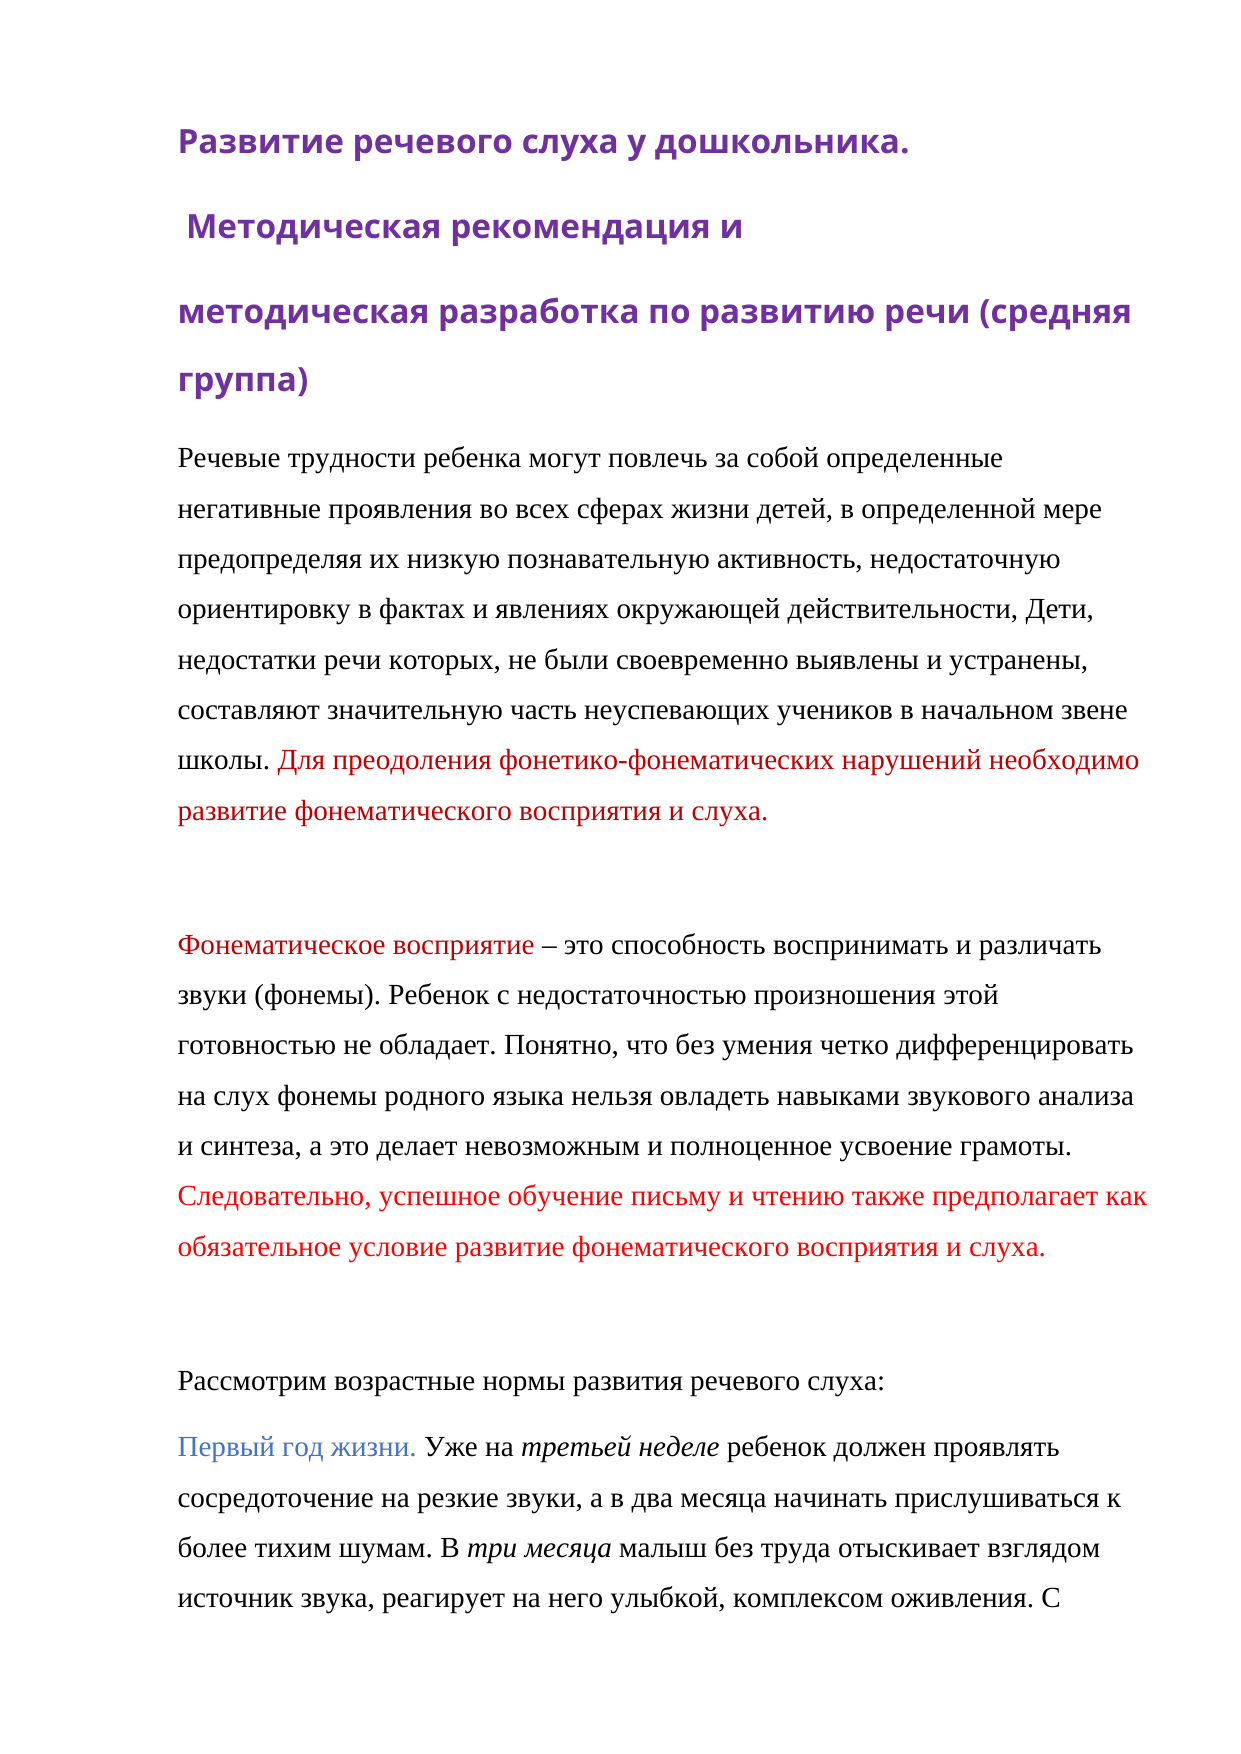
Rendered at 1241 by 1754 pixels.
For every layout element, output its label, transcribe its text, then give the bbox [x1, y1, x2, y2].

text Рассмотрим возрастные нормы развития речевого слуха: [177, 1363, 1152, 1396]
text Фонематическое восприятие – это способность воспринимать и различать звуки (фонемы). Ребенок с недостаточностью произношения этой готовностью не обладает. Понятно, что без умения четко дифференцировать на слух фонемы родного языка нельзя овладеть навыками звукового анализа и синтеза, а это делает невозможным и полноценное усвоение грамоты. Следовательно, успешное обучение письму и чтению также предполагает как обязательное условие развитие фонематического восприятия и слуха. [177, 927, 1152, 1262]
text Развитие речевого слуха у дошкольника. [177, 118, 1152, 163]
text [177, 1429, 1152, 1614]
text Речевые трудности ребенка могут повлечь за собой определенные негативные проявления во всех сферах жизни детей, в определенной мере предопределяя их низкую познавательную активность, недостаточную ориентировку в фактах и явлениях окружающей действительности, Дети, недостатки речи которых, не были своевременно выявлены и устранены, составляют значительную часть неуспевающих учеников в начальном звене школы. Для преодоления фонетико-фонематических нарушений необходимо развитие фонематического восприятия и слуха. [177, 441, 1152, 826]
text Методическая рекомендация и [177, 203, 1152, 248]
text методическая разработка по развитию речи (средняя группа) [177, 288, 1152, 401]
